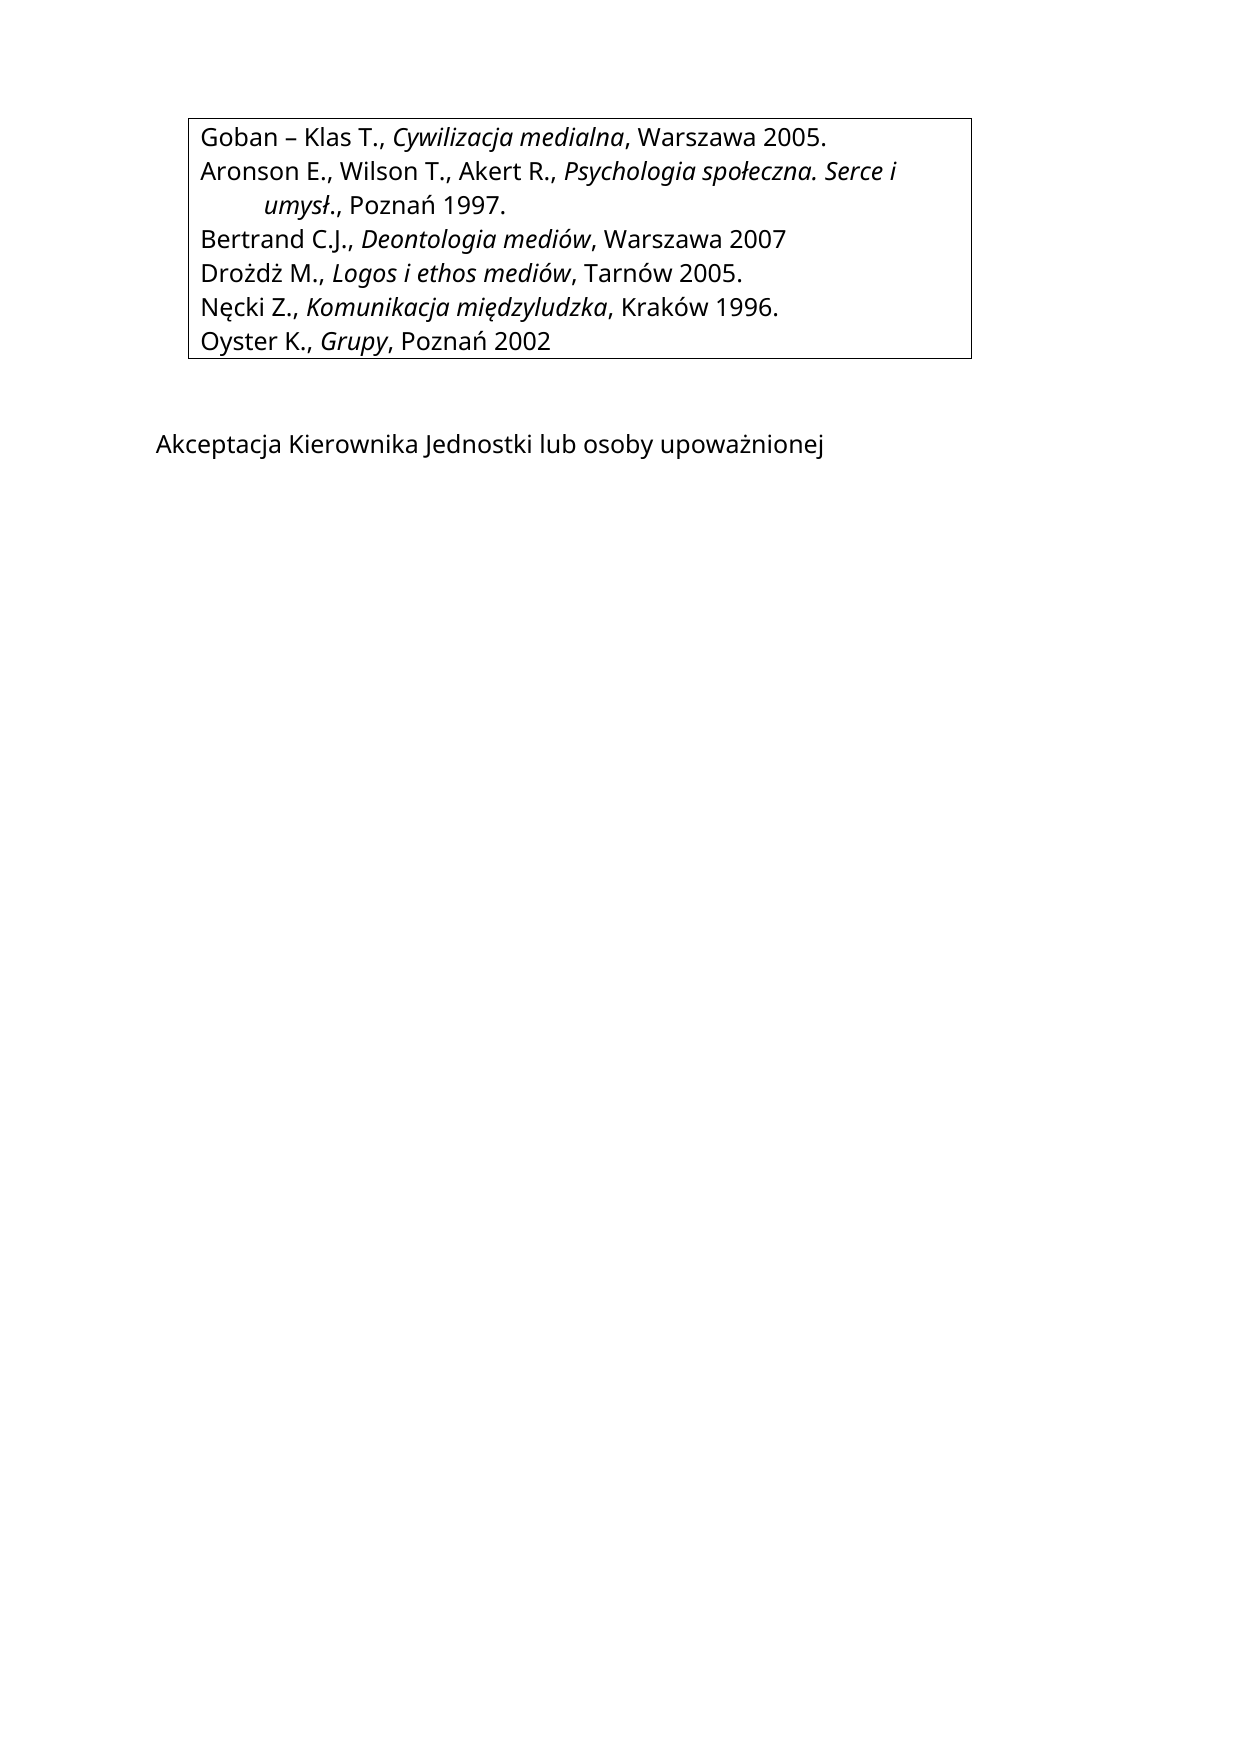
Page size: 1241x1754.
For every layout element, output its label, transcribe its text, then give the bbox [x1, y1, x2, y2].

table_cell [189, 119, 971, 358]
text Akceptacja Kierownika Jednostki lub osoby upoważnionej [156, 427, 1122, 461]
